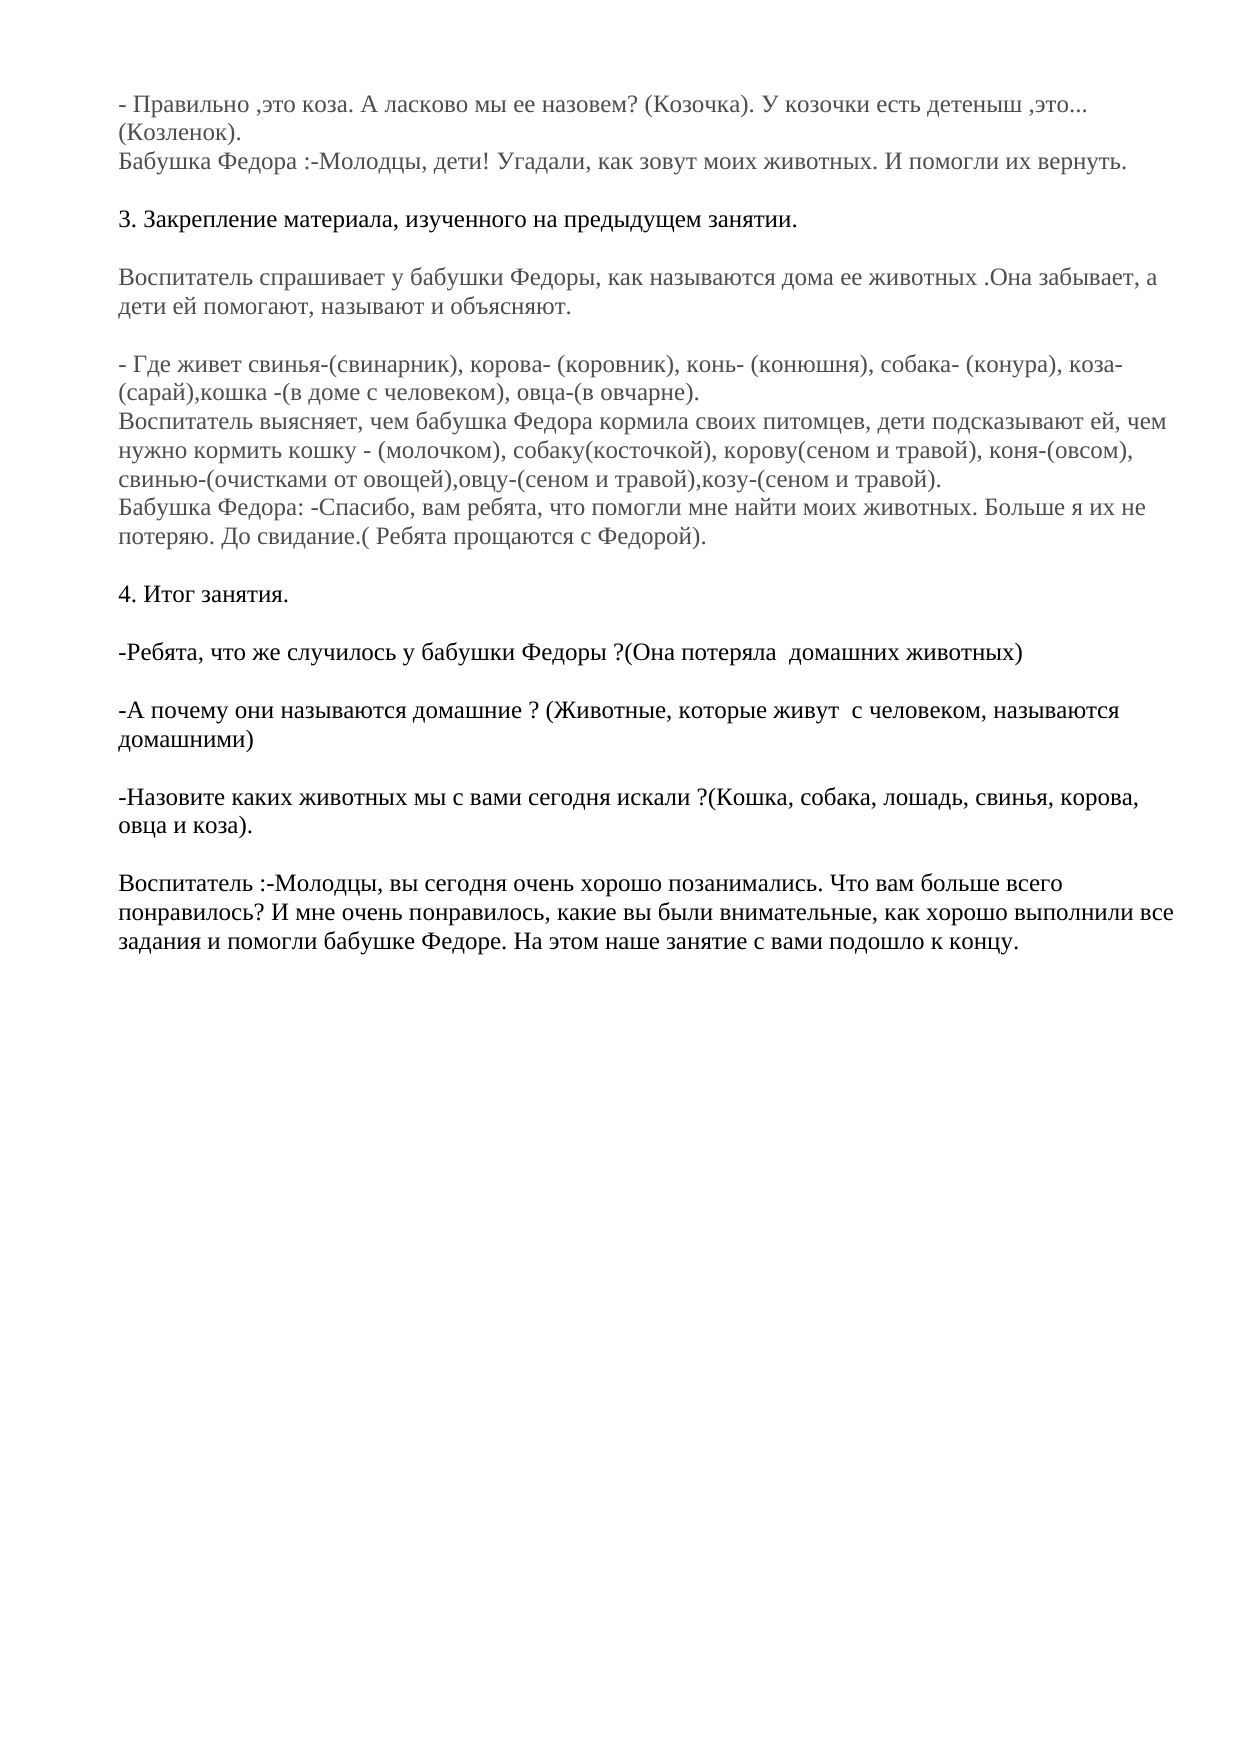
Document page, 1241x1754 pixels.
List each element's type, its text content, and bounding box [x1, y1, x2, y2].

text Бабушка Федора: -Спасибо, вам ребята, что помогли мне найти моих животных. Больше я их не потеряю. До свидание.( Ребята прощаются с Федорой). [118, 492, 1181, 550]
text -Ребята, что же случилось у бабушки Федоры ?(Она потеряла домашних животных) [118, 637, 1181, 666]
text 3. Закрепление материала, изученного на предыдущем занятии. [118, 204, 1181, 233]
text - Правильно ,это коза. А ласково мы ее назовем? (Козочка). У козочки есть детеныш ,это...(Козленок). [118, 89, 1181, 146]
text Воспитатель выясняет, чем бабушка Федора кормила своих питомцев, дети подсказывают ей, чем нужно кормить кошку - (молочком), собаку(косточкой), корову(сеном и травой), коня-(овсом), свинью-(очистками от овощей),овцу-(сеном и травой),козу-(сеном и травой). [118, 406, 1181, 492]
text - Где живет свинья-(свинарник), корова- (коровник), конь- (конюшня), собака- (конура), коза- (сарай),кошка -(в доме с человеком), овца-(в овчарне). [118, 349, 1181, 406]
text 4. Итог занятия. [118, 579, 1181, 608]
text Бабушка Федора :-Молодцы, дети! Угадали, как зовут моих животных. И помогли их вернуть. [118, 146, 1181, 175]
text -Назовите каких животных мы с вами сегодня искали ?(Кошка, собака, лошадь, свинья, корова, овца и коза). [118, 782, 1181, 839]
text Воспитатель спрашивает у бабушки Федоры, как называются дома ее животных .Она забывает, а дети ей помогают, называют и объясняют. [118, 262, 1181, 319]
text -А почему они называются домашние ? (Животные, которые живут с человеком, называются домашними) [118, 695, 1181, 752]
